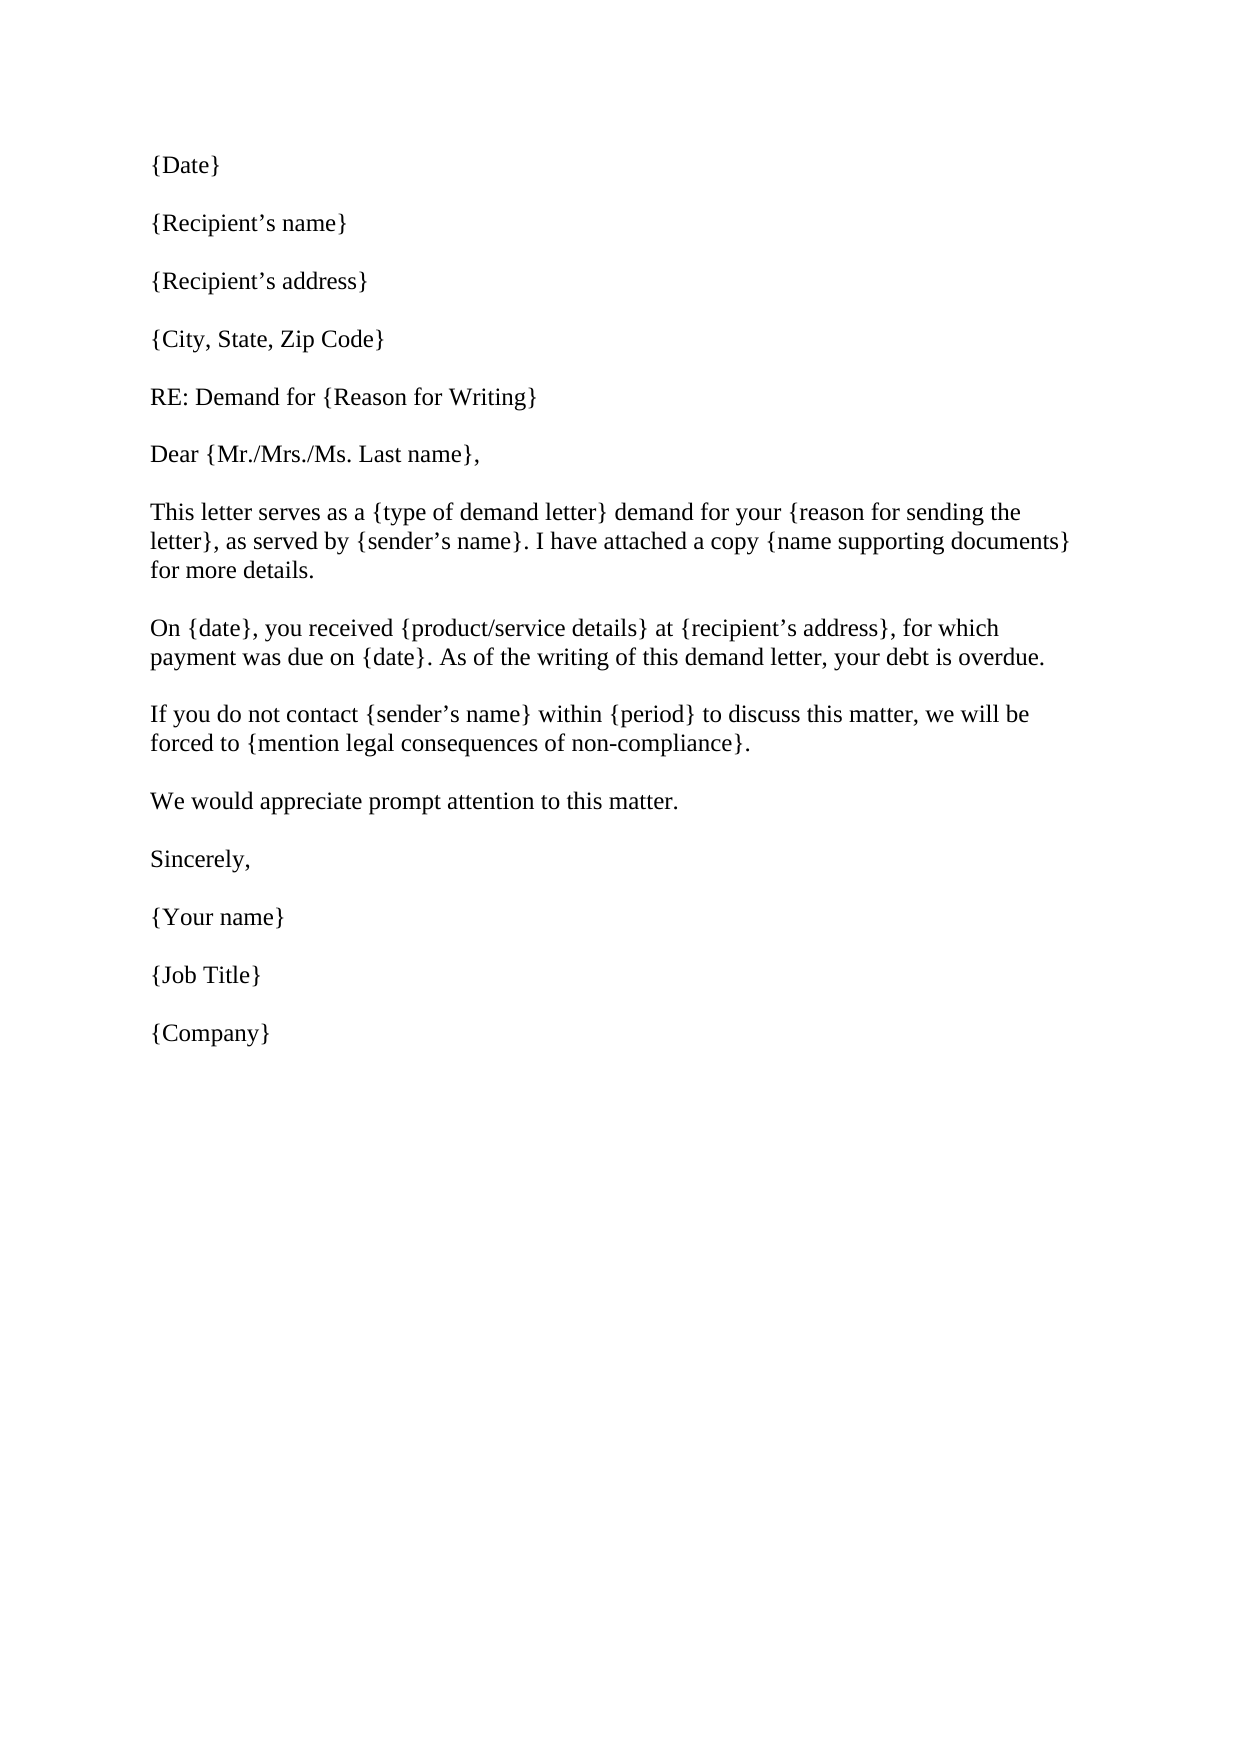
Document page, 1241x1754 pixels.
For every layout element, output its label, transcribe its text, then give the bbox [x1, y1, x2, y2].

text {Date} [150, 150, 1090, 179]
text {City, State, Zip Code} [150, 324, 1090, 352]
text RE: Demand for {Reason for Writing} [150, 382, 1090, 410]
text If you do not contact {sender’s name} within {period} to discuss this matter, we will be forced to {mention legal consequences of non-compliance}. [150, 699, 1090, 757]
text On {date}, you received {product/service details} at {recipient’s address}, for which payment was due on {date}. As of the writing of this demand letter, your debt is overdue. [150, 613, 1090, 670]
text {Company} [150, 1018, 1090, 1047]
text {Your name} [150, 902, 1090, 931]
text This letter serves as a {type of demand letter} demand for your {reason for sending the letter}, as served by {sender’s name}. I have attached a copy {name supporting documents} for more details. [150, 497, 1090, 584]
text Sincerely, [150, 844, 1090, 873]
text {Recipient’s address} [150, 266, 1090, 294]
text Dear {Mr./Mrs./Ms. Last name}, [150, 439, 1090, 468]
text We would appreciate prompt attention to this matter. [150, 786, 1090, 815]
text {Job Title} [150, 960, 1090, 989]
text {Recipient’s name} [150, 208, 1090, 237]
